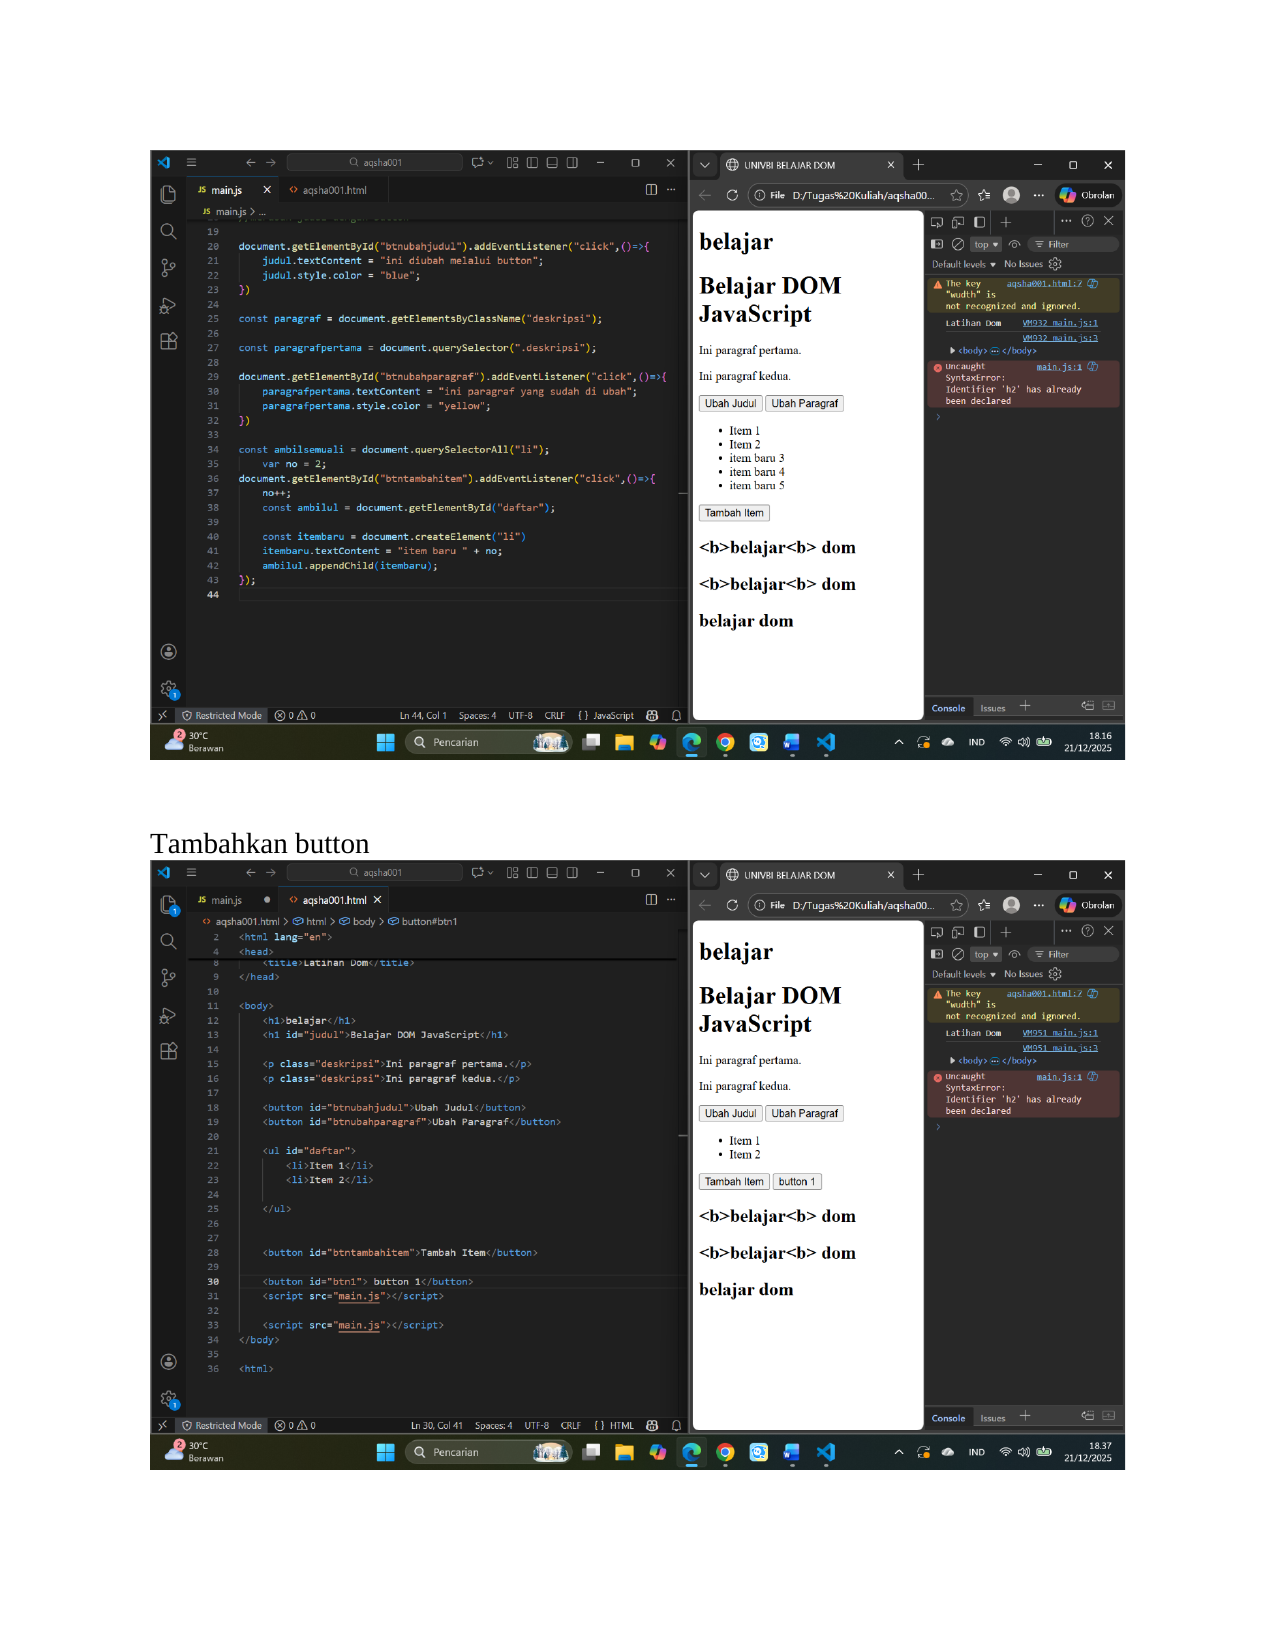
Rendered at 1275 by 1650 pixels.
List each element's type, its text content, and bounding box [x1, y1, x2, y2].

picture [150, 150, 1125, 760]
text Tambahkan button [150, 826, 1125, 860]
picture [150, 860, 1125, 1470]
